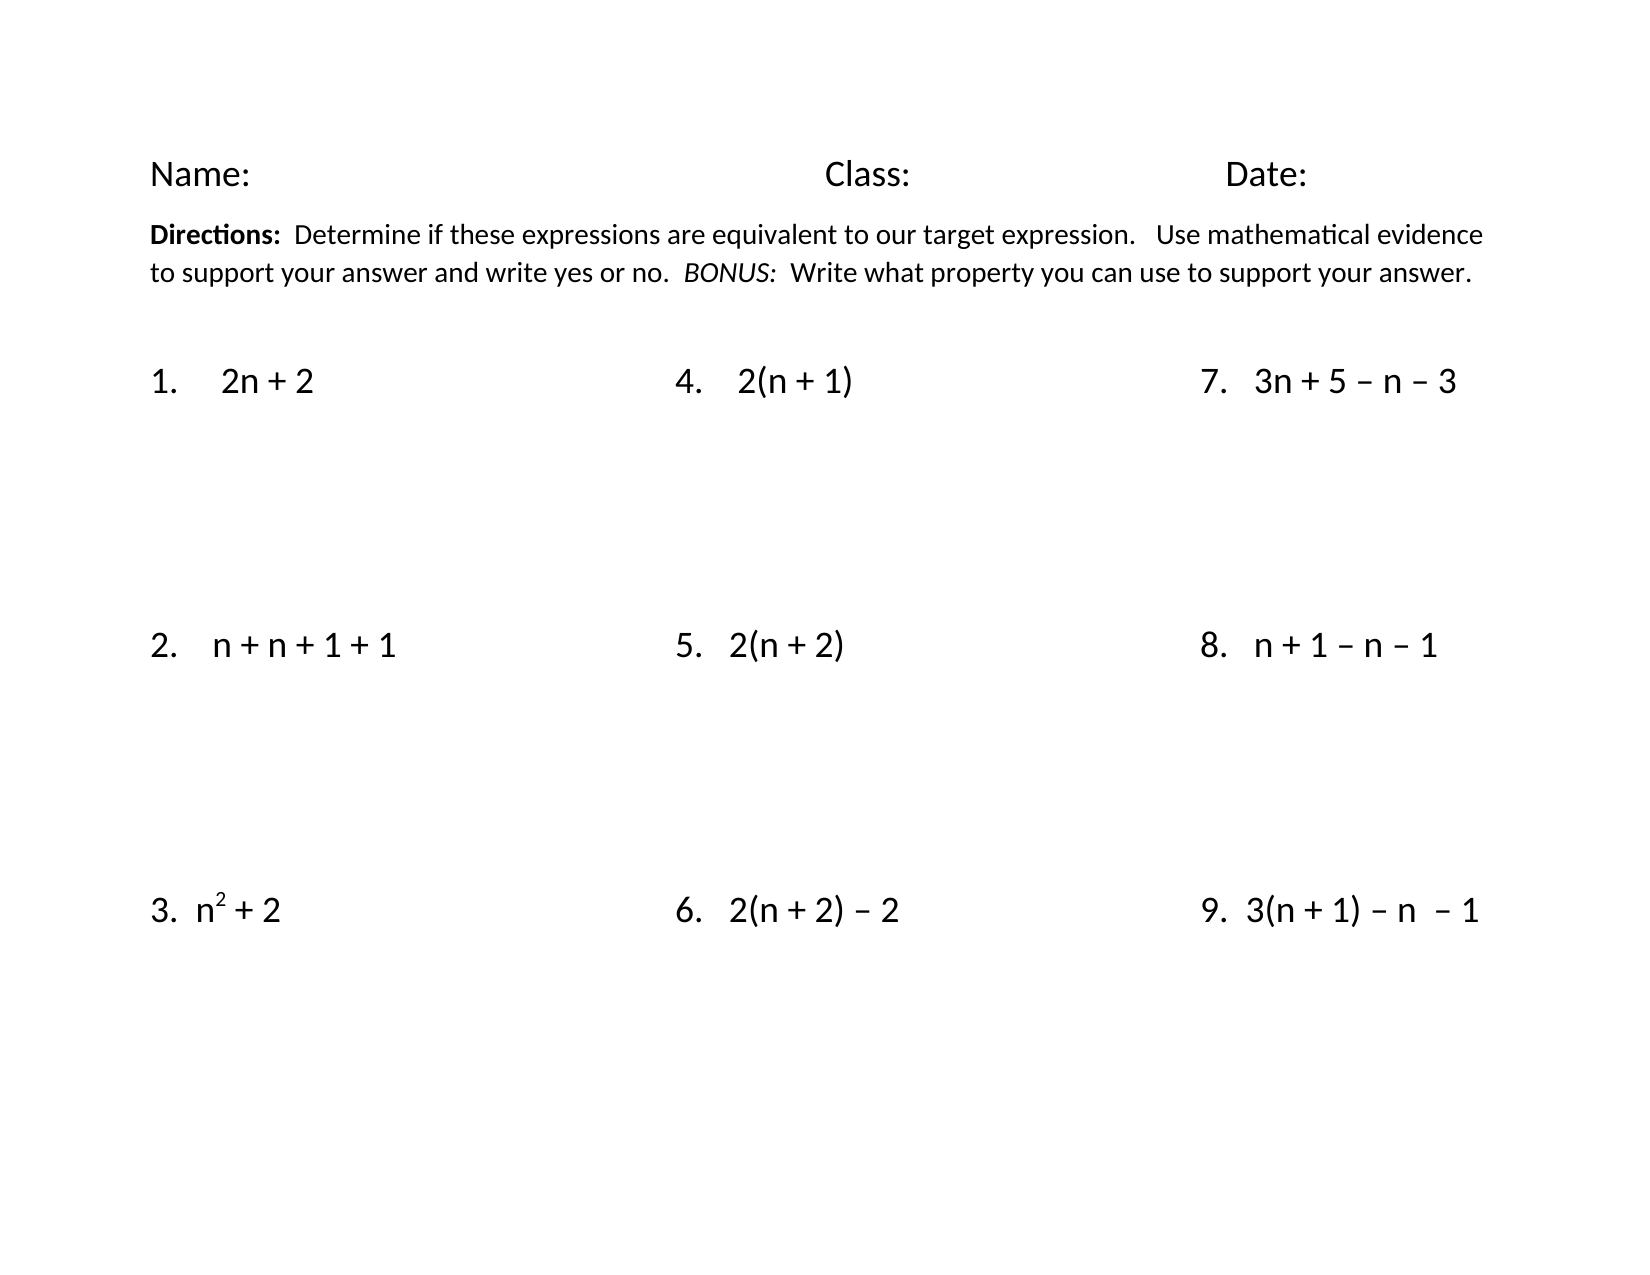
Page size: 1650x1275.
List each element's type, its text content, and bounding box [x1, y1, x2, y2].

text Name: Class: Date: [150, 150, 1500, 196]
text Directions: Determine if these expressions are equivalent to our target expression. Use mathematical evidence to support your answer and write yes or no. BONUS: Write what property you can use to support your answer. [150, 216, 1500, 290]
text 3. n2 + 2 6. 2(n + 2) – 2 9. 3(n + 1) – n – 1 [150, 886, 1500, 932]
text 1. 2n + 2 4. 2(n + 1) 7. 3n + 5 – n – 3 [150, 357, 1500, 402]
text 2. n + n + 1 + 1 5. 2(n + 2) 8. n + 1 – n – 1 [150, 621, 1500, 667]
